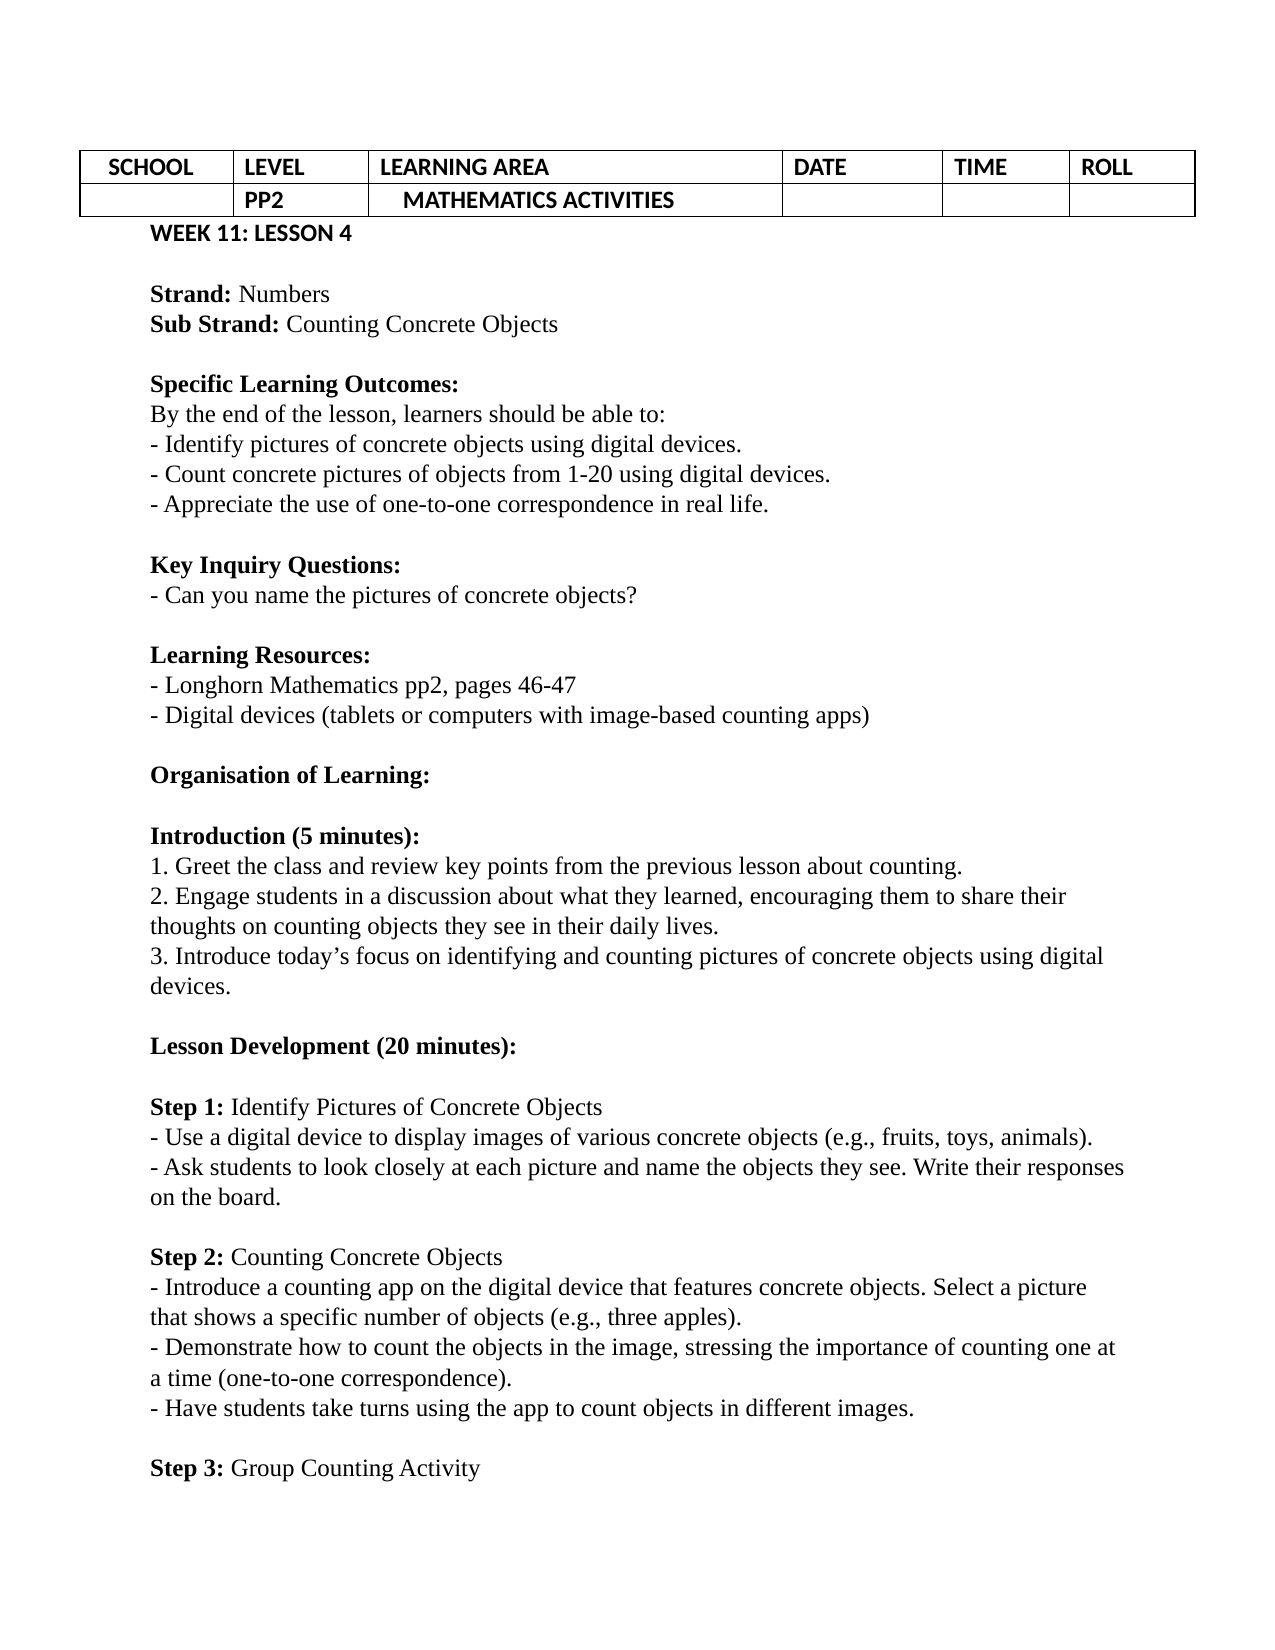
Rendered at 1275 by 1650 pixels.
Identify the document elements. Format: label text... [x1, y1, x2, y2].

text 1. Greet the class and review key points from the previous lesson about counting. [150, 851, 1125, 879]
text - Have students take turns using the app to count objects in different images. [150, 1393, 1125, 1421]
text Step 1: Identify Pictures of Concrete Objects [150, 1092, 1125, 1120]
text - Introduce a counting app on the digital device that features concrete objects. Select a picture that shows a specific number of objects (e.g., three apples). [150, 1272, 1125, 1331]
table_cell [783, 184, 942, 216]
text Learning Resources: [150, 640, 1125, 669]
text - Digital devices (tablets or computers with image-based counting apps) [150, 700, 1125, 729]
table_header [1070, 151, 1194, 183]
text Lesson Development (20 minutes): [150, 1031, 1125, 1060]
text Strand: Numbers [150, 279, 1125, 308]
text - Identify pictures of concrete objects using digital devices. [150, 429, 1125, 458]
text Key Inquiry Questions: [150, 550, 1125, 578]
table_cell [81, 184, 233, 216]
text - Demonstrate how to count the objects in the image, stressing the importance of counting one at a time (one-to-one correspondence). [150, 1332, 1125, 1391]
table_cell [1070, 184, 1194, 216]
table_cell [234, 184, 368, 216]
text - Appreciate the use of one-to-one correspondence in real life. [150, 489, 1125, 518]
text 2. Engage students in a discussion about what they learned, encouraging them to share their thoughts on counting objects they see in their daily lives. [150, 881, 1125, 940]
text - Count concrete pictures of objects from 1-20 using digital devices. [150, 459, 1125, 488]
text Sub Strand: Counting Concrete Objects [150, 309, 1125, 338]
text - Use a digital device to display images of various concrete objects (e.g., fruits, toys, animals). [150, 1122, 1125, 1151]
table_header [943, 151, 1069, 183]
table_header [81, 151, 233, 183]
text - Ask students to look closely at each picture and name the objects they see. Write their responses on the board. [150, 1152, 1125, 1211]
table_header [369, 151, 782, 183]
text Specific Learning Outcomes: [150, 369, 1125, 398]
text By the end of the lesson, learners should be able to: [150, 399, 1125, 428]
text WEEK 11: LESSON 4 [150, 217, 1125, 247]
text - Longhorn Mathematics pp2, pages 46-47 [150, 670, 1125, 699]
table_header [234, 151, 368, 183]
text - Can you name the pictures of concrete objects? [150, 580, 1125, 609]
text Step 2: Counting Concrete Objects [150, 1242, 1125, 1271]
text Organisation of Learning: [150, 761, 1125, 789]
text Step 3: Group Counting Activity [150, 1453, 1125, 1482]
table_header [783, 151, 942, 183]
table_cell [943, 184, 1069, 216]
text Introduction (5 minutes): [150, 821, 1125, 849]
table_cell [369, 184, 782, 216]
text 3. Introduce today’s focus on identifying and counting pictures of concrete objects using digital devices. [150, 941, 1125, 1000]
